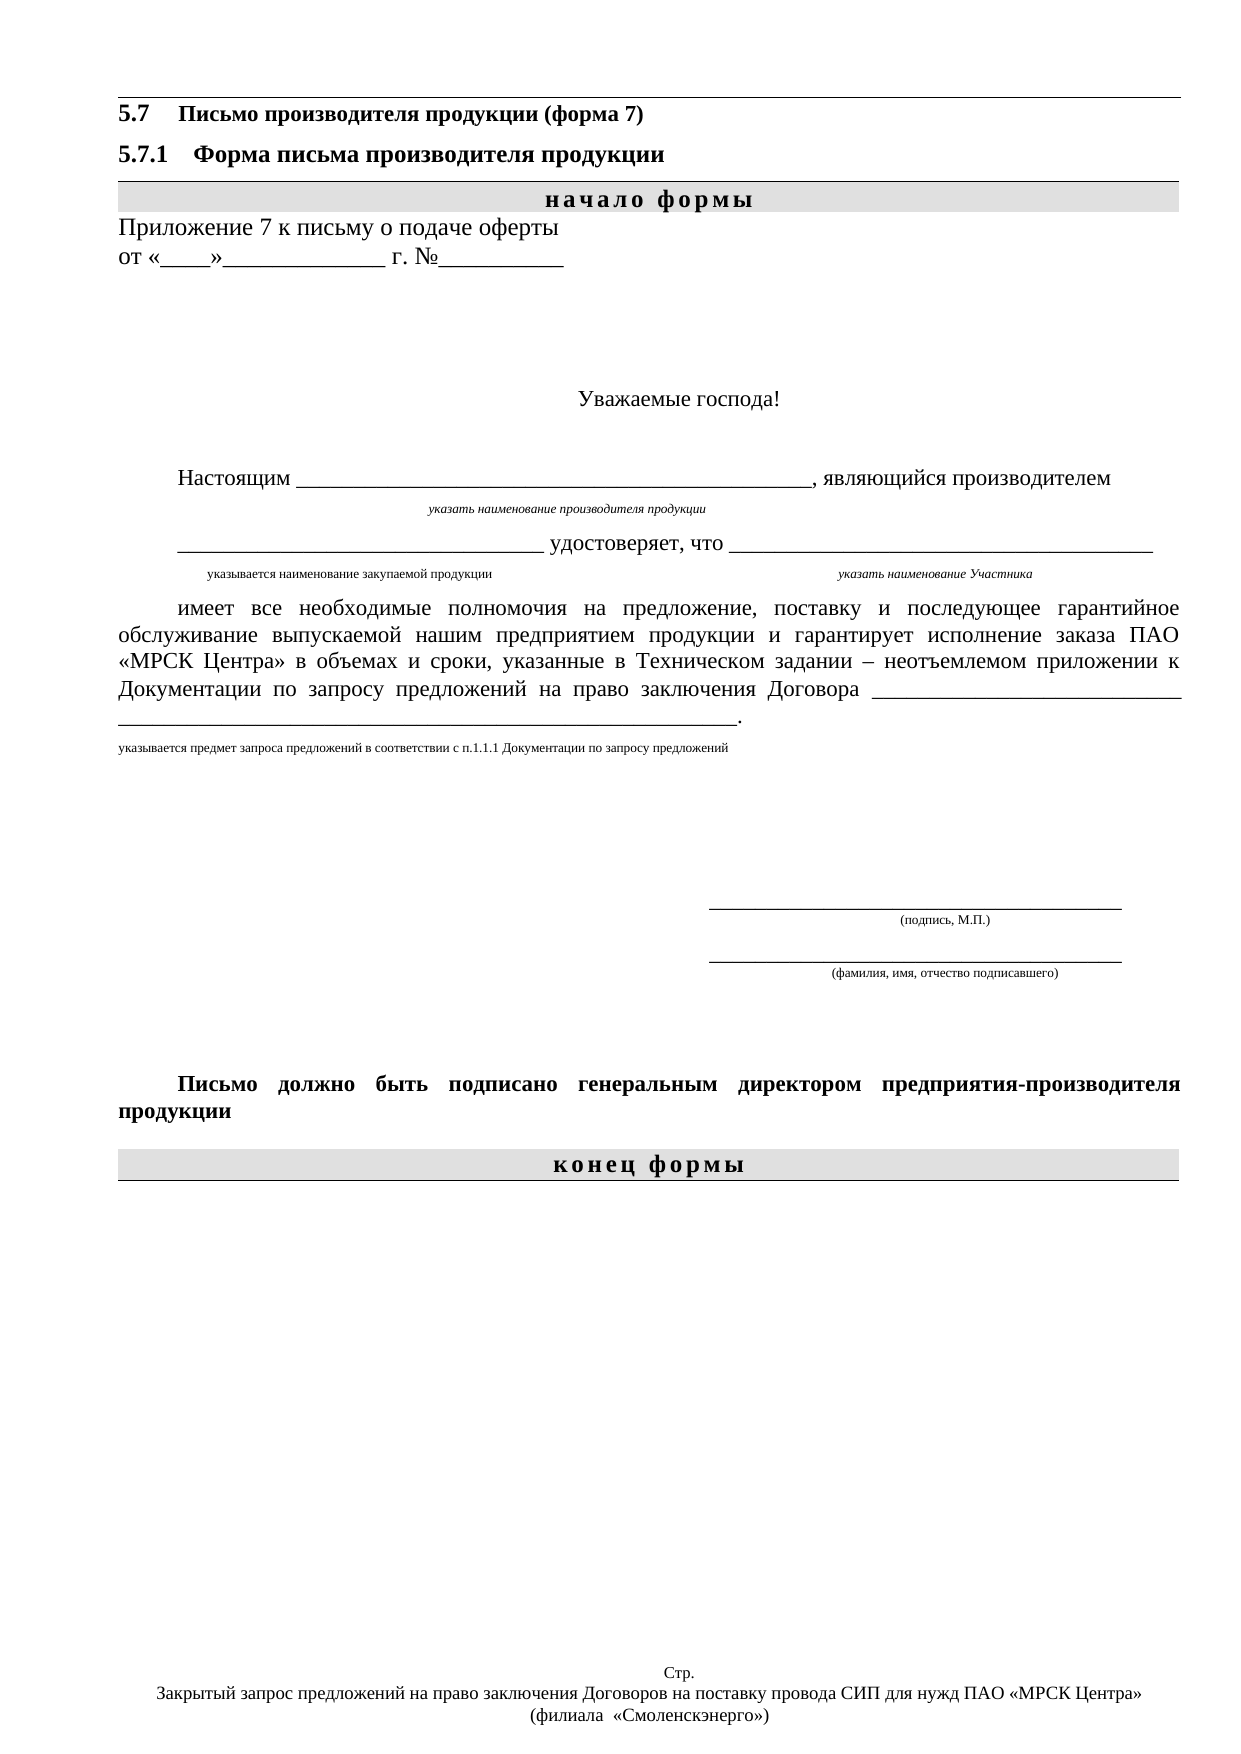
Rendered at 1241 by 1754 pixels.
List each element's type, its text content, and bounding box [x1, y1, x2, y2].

text Приложение 7 к письму о подаче оферты от «____»_____________ г. №__________ [118, 212, 1181, 270]
text (фамилия, имя, отчество подписавшего) [650, 965, 1181, 991]
text ____________________________________ [650, 886, 1181, 912]
text конец формы [118, 1149, 1179, 1180]
text (подпись, М.П.) [650, 912, 1181, 939]
text имеет все необходимые полномочия на предложение, поставку и последующее гарантийное обслуживание выпускаемой нашим предприятием продукции и гарантирует исполнение заказа ПАО «МРСК Центра» в объемах и сроки, указанные в Техническом задании – неотъемлемом приложении к Документации по запросу предложений на право заключения Договора ___________________________ ______________________________________________________. [118, 594, 1181, 728]
subtitle Письмо производителя продукции (форма 7) [118, 98, 1181, 127]
text указывается наименование закупаемой продукции указать наименование Участника [148, 556, 1181, 582]
text Уважаемые господа! [118, 385, 1181, 411]
text указать наименование производителя продукции [369, 490, 1181, 517]
subtitle Форма письма производителя продукции [118, 139, 1181, 168]
text Письмо должно быть подписано генеральным директором предприятия-производителя продукции [118, 1070, 1181, 1123]
text указывается предмет запроса предложений в соответствии с п.1.1.1 Документации по запросу предложений [118, 728, 1181, 755]
text Настоящим _____________________________________________, являющийся производителем [118, 464, 1181, 490]
text ________________________________ удостоверяет, что _____________________________________ [118, 529, 1181, 556]
text начало формы [118, 182, 1179, 212]
text ____________________________________ [650, 939, 1181, 965]
